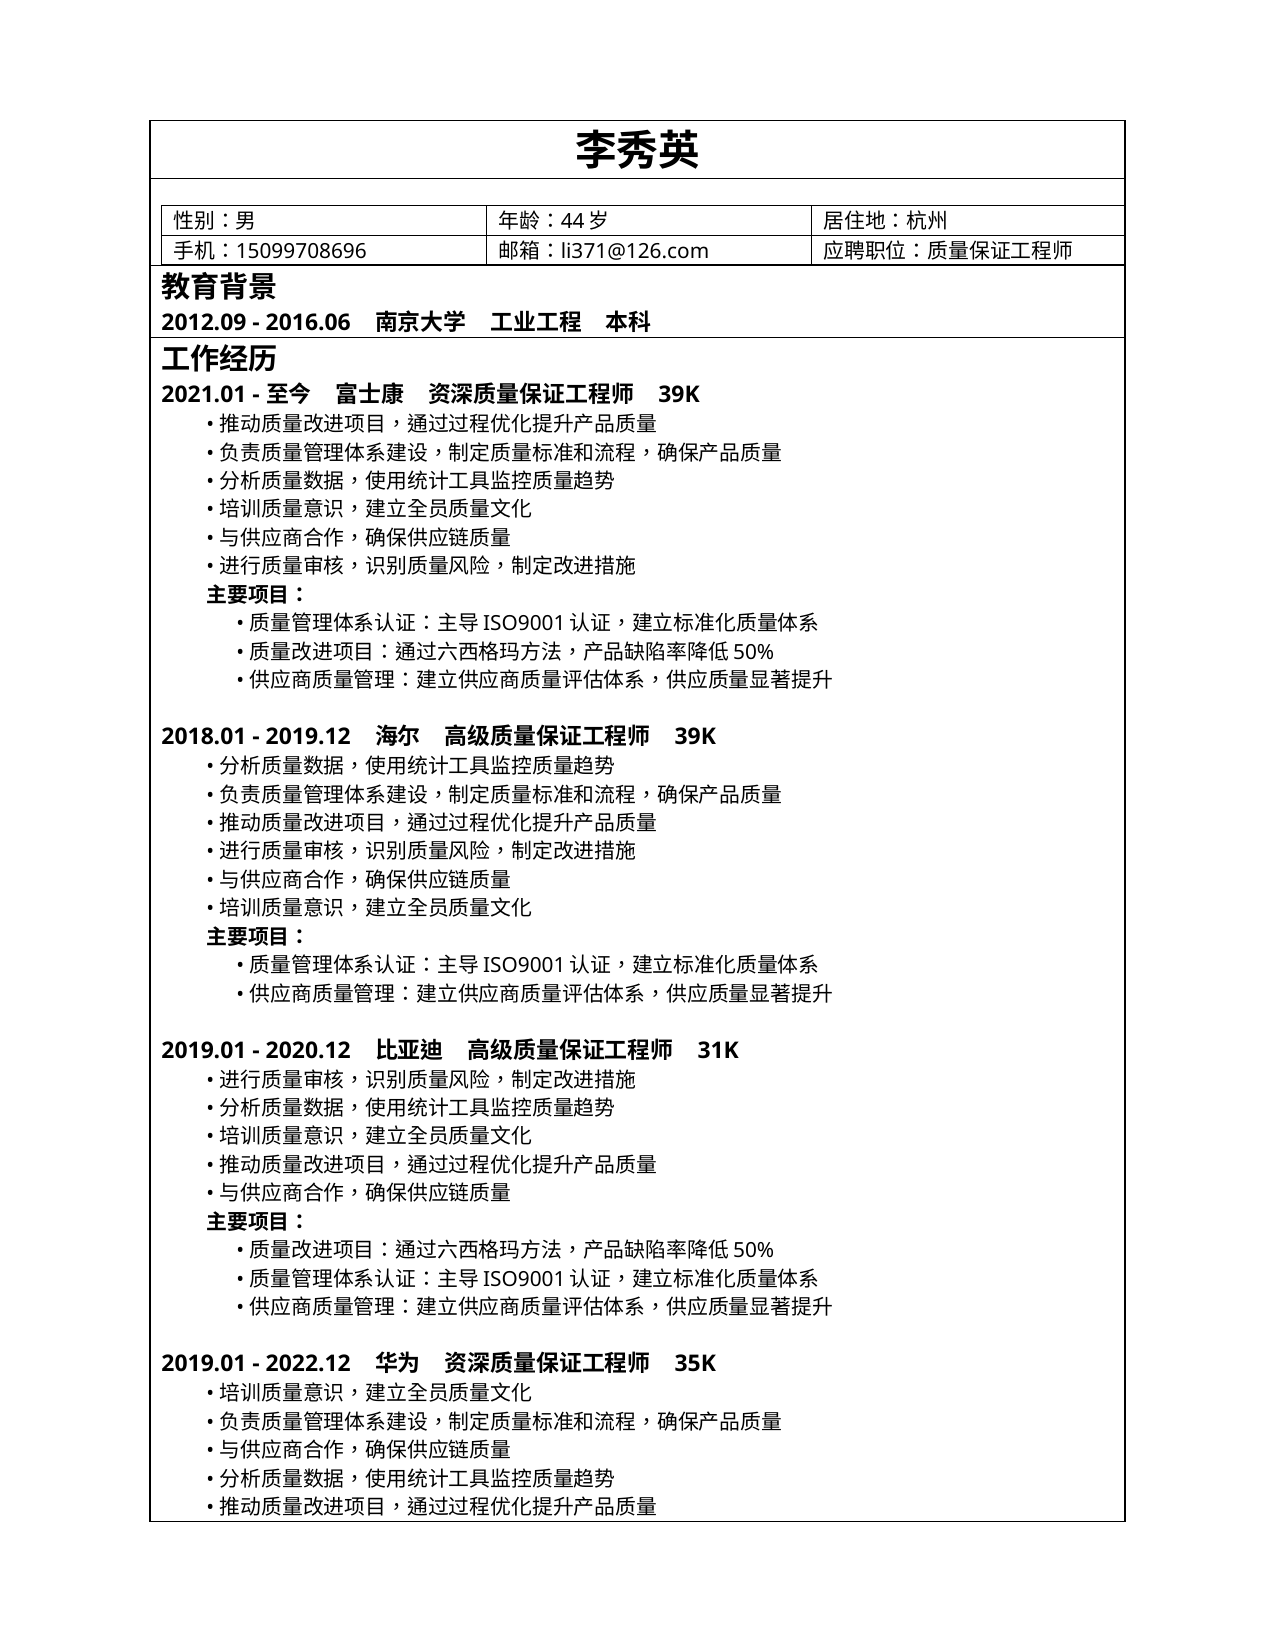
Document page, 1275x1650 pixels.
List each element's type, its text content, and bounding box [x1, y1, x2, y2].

table_cell [151, 179, 1124, 265]
table_header 李秀英 [151, 121, 1124, 178]
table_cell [151, 338, 1124, 1521]
table_cell 教育背景 2012.09 - 2016.06 南京大学 工业工程 本科 [151, 266, 1124, 337]
